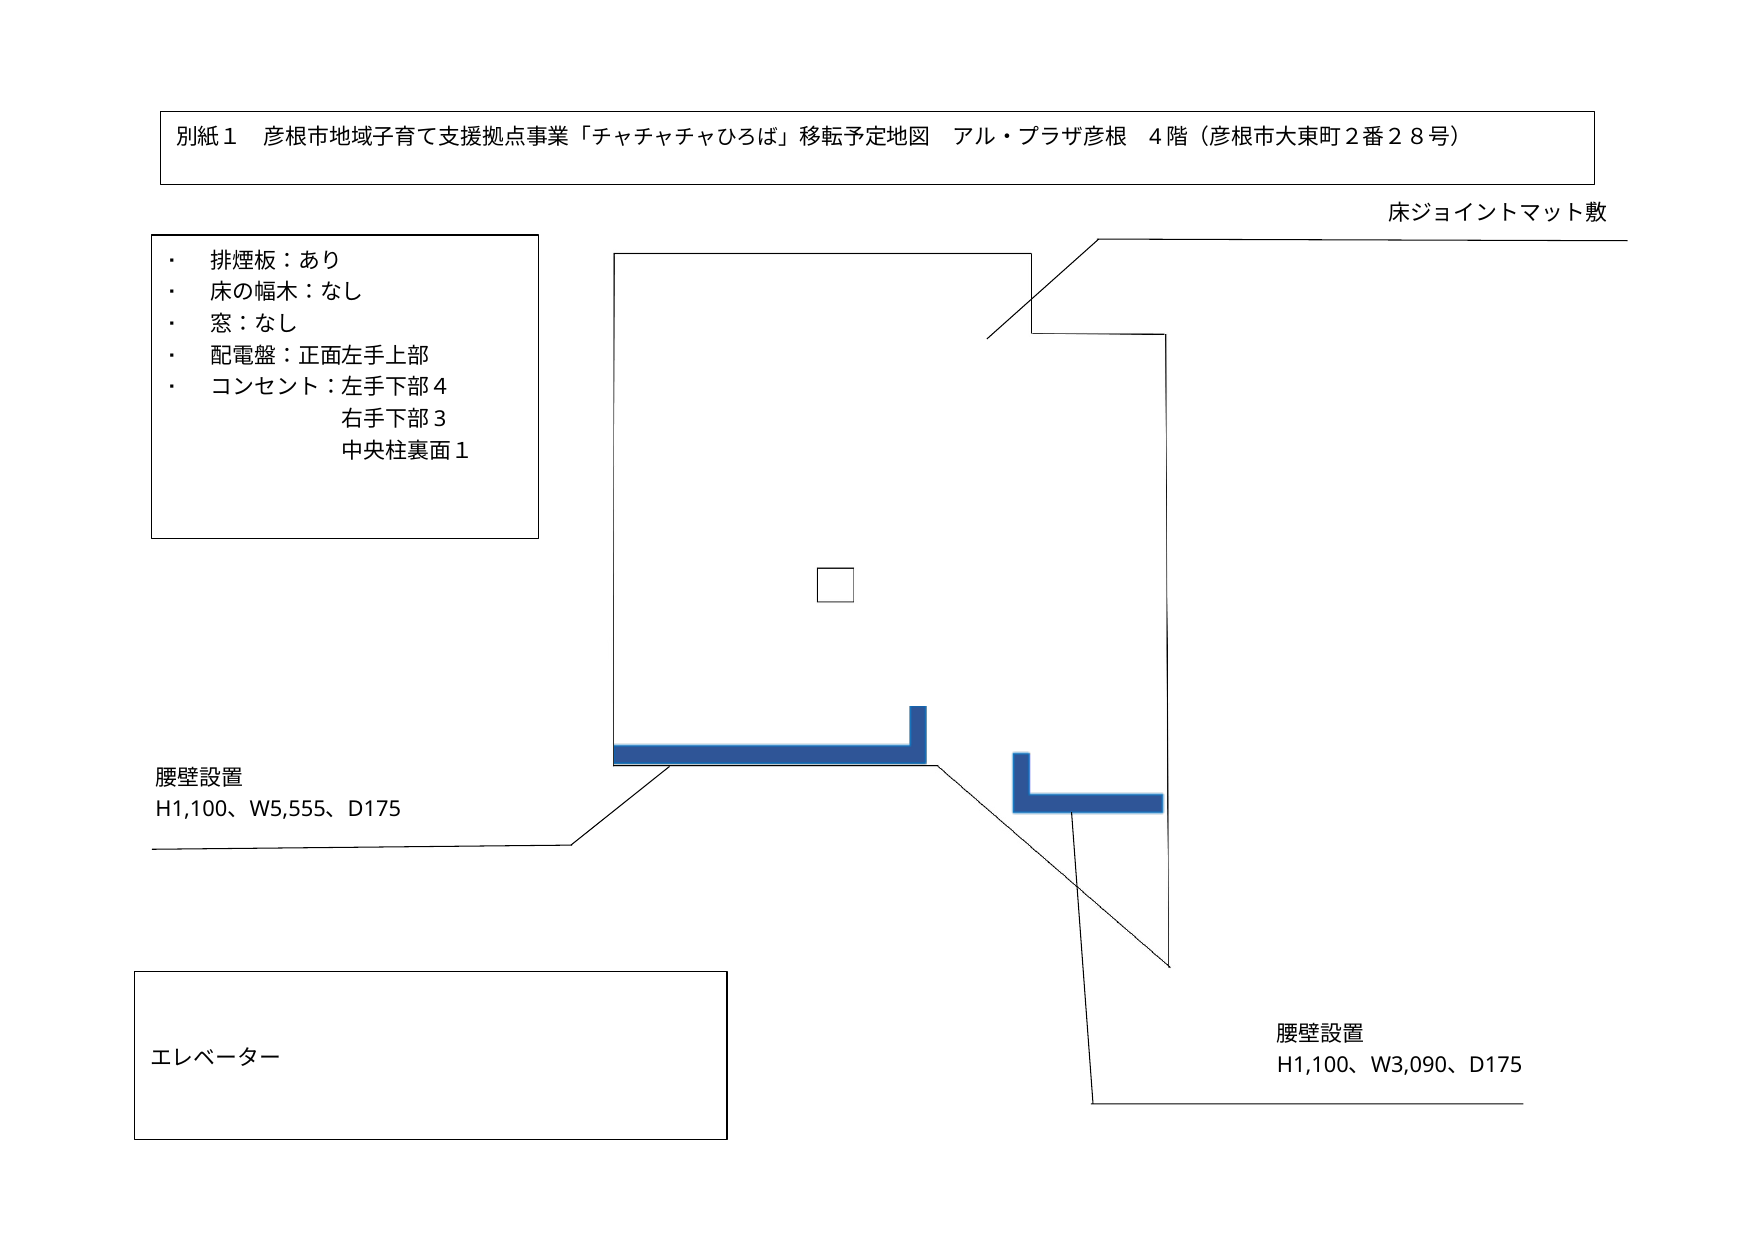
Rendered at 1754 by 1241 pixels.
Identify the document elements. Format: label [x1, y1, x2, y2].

picture [597, 241, 1178, 976]
